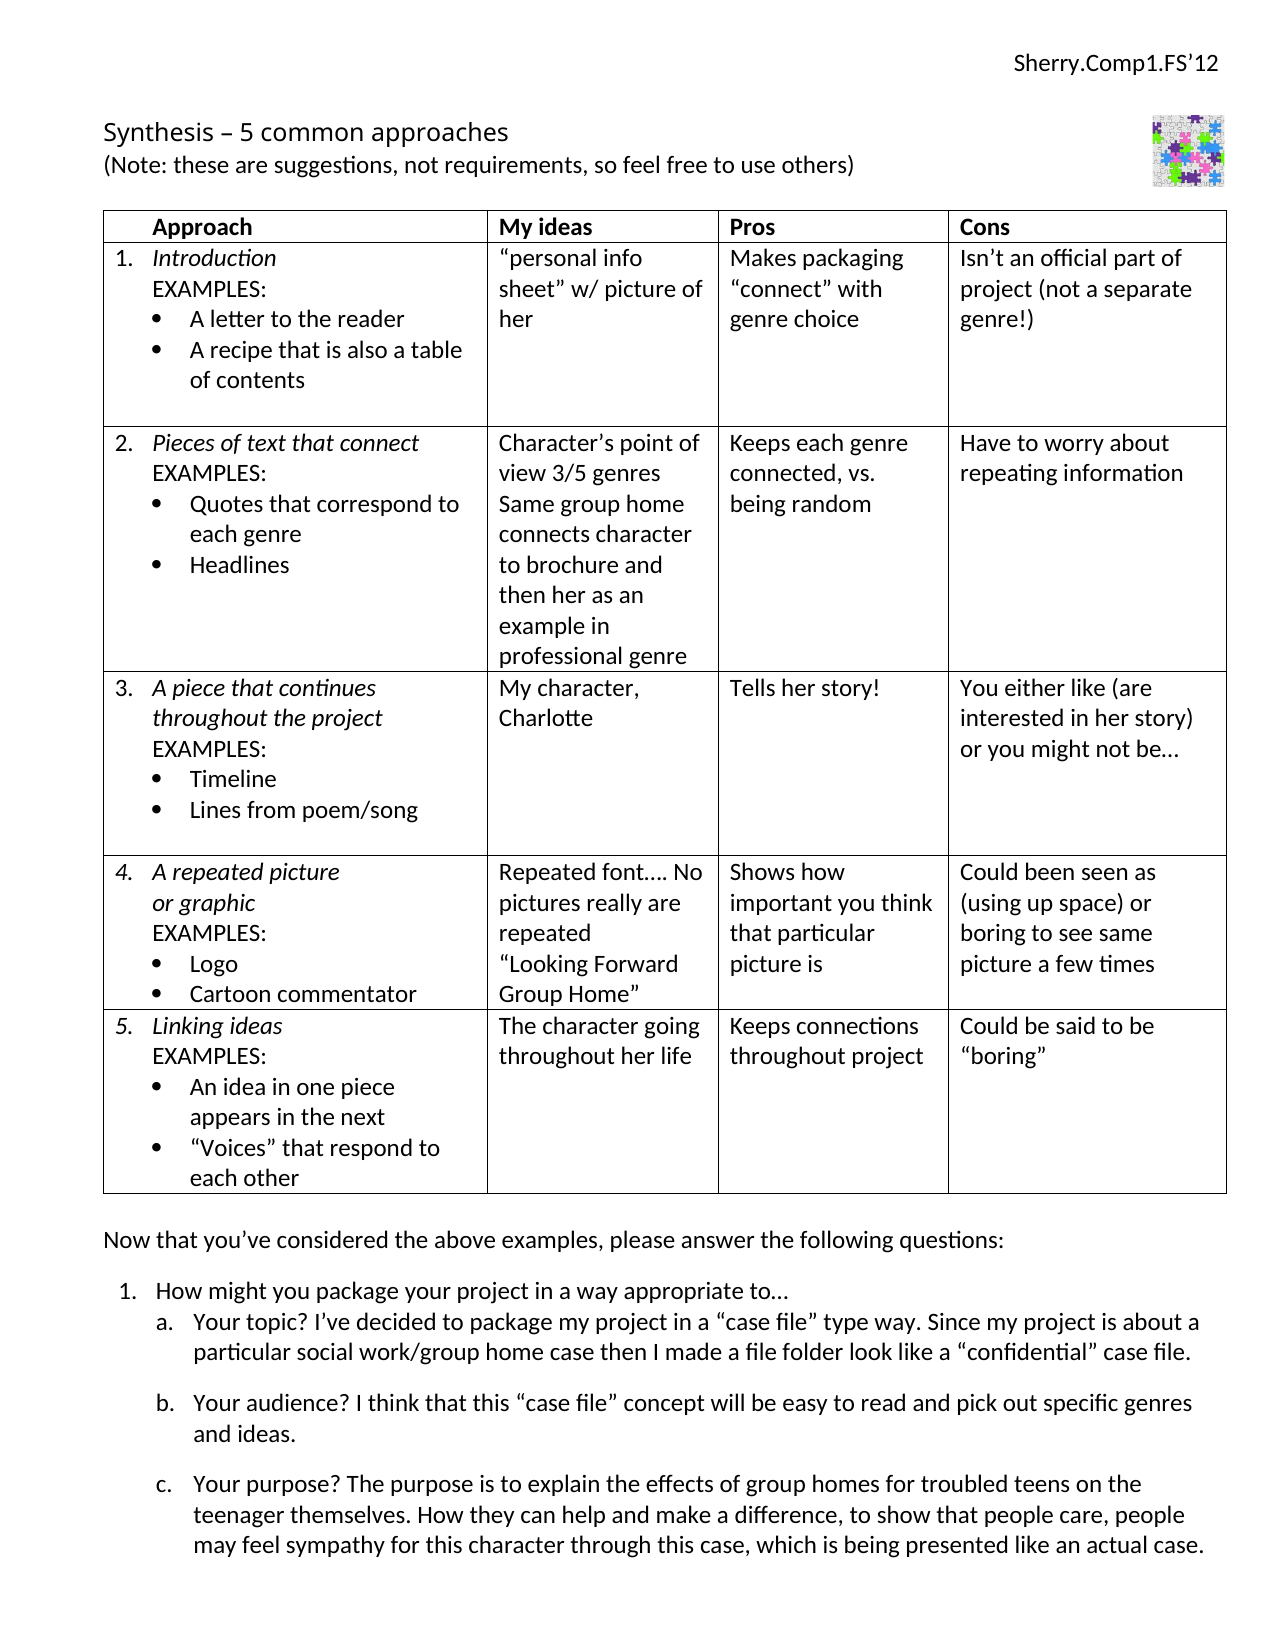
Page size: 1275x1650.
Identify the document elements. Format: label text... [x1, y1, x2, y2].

list How might you package your project in a way appropriate to… [118, 1275, 1219, 1306]
table_cell Shows how important you think that particular picture is [719, 856, 948, 1009]
table_header My ideas [488, 211, 718, 242]
list Your audience? I think that this “case file” concept will be easy to read and pick out specific genres and ideas. [156, 1387, 1219, 1448]
table_cell A repeated picture or graphic EXAMPLES: Logo Cartoon commentator [104, 856, 487, 1009]
text Synthesis – 5 common approaches [103, 115, 1152, 149]
table_cell Tells her story! [719, 672, 948, 855]
table_header Cons [949, 211, 1226, 242]
table_cell You either like (are interested in her story) or you might not be… [949, 672, 1226, 855]
table_cell Introduction EXAMPLES: A letter to the reader A recipe that is also a table of contents [104, 243, 487, 426]
table_header Pros [719, 211, 948, 242]
table_cell Makes packaging “connect” with genre choice [719, 243, 948, 426]
table_cell “personal info sheet” w/ picture of her [488, 243, 718, 426]
table_cell The character going throughout her life [488, 1010, 718, 1193]
picture [1152, 115, 1225, 187]
table_cell Could been seen as (using up space) or boring to see same picture a few times [949, 856, 1226, 1009]
table_cell My character, Charlotte [488, 672, 718, 855]
table_cell Pieces of text that connect EXAMPLES: Quotes that correspond to each genre Headlines [104, 427, 487, 671]
table_cell Linking ideas EXAMPLES: An idea in one piece appears in the next “Voices” that respond to each other [104, 1010, 487, 1193]
table_cell Repeated font…. No pictures really are repeated “Looking Forward Group Home” [488, 856, 718, 1009]
table_cell Character’s point of view 3/5 genres Same group home connects character to brochure and then her as an example in professional genre [488, 427, 718, 671]
table_cell A piece that continues throughout the project EXAMPLES: Timeline Lines from poem/song [104, 672, 487, 855]
table_cell Have to worry about repeating information [949, 427, 1226, 671]
text (Note: these are suggestions, not requirements, so feel free to use others) [103, 149, 1152, 179]
text Now that you’ve considered the above examples, please answer the following questions: [103, 1224, 1219, 1255]
table_header Approach [104, 211, 487, 242]
list Your topic? I’ve decided to package my project in a “case file” type way. Since my project is about a particular social work/group home case then I made a file folder look like a “confidential” case file. [156, 1306, 1219, 1367]
table_cell Isn’t an official part of project (not a separate genre!) [949, 243, 1226, 426]
table_cell Keeps each genre connected, vs. being random [719, 427, 948, 671]
table_cell Keeps connections throughout project [719, 1010, 948, 1193]
table_cell Could be said to be “boring” [949, 1010, 1226, 1193]
list Your purpose? The purpose is to explain the effects of group homes for troubled teens on the teenager themselves. How they can help and make a difference, to show that people care, people may feel sympathy for this character through this case, which is being presented like an actual case. [156, 1468, 1219, 1560]
